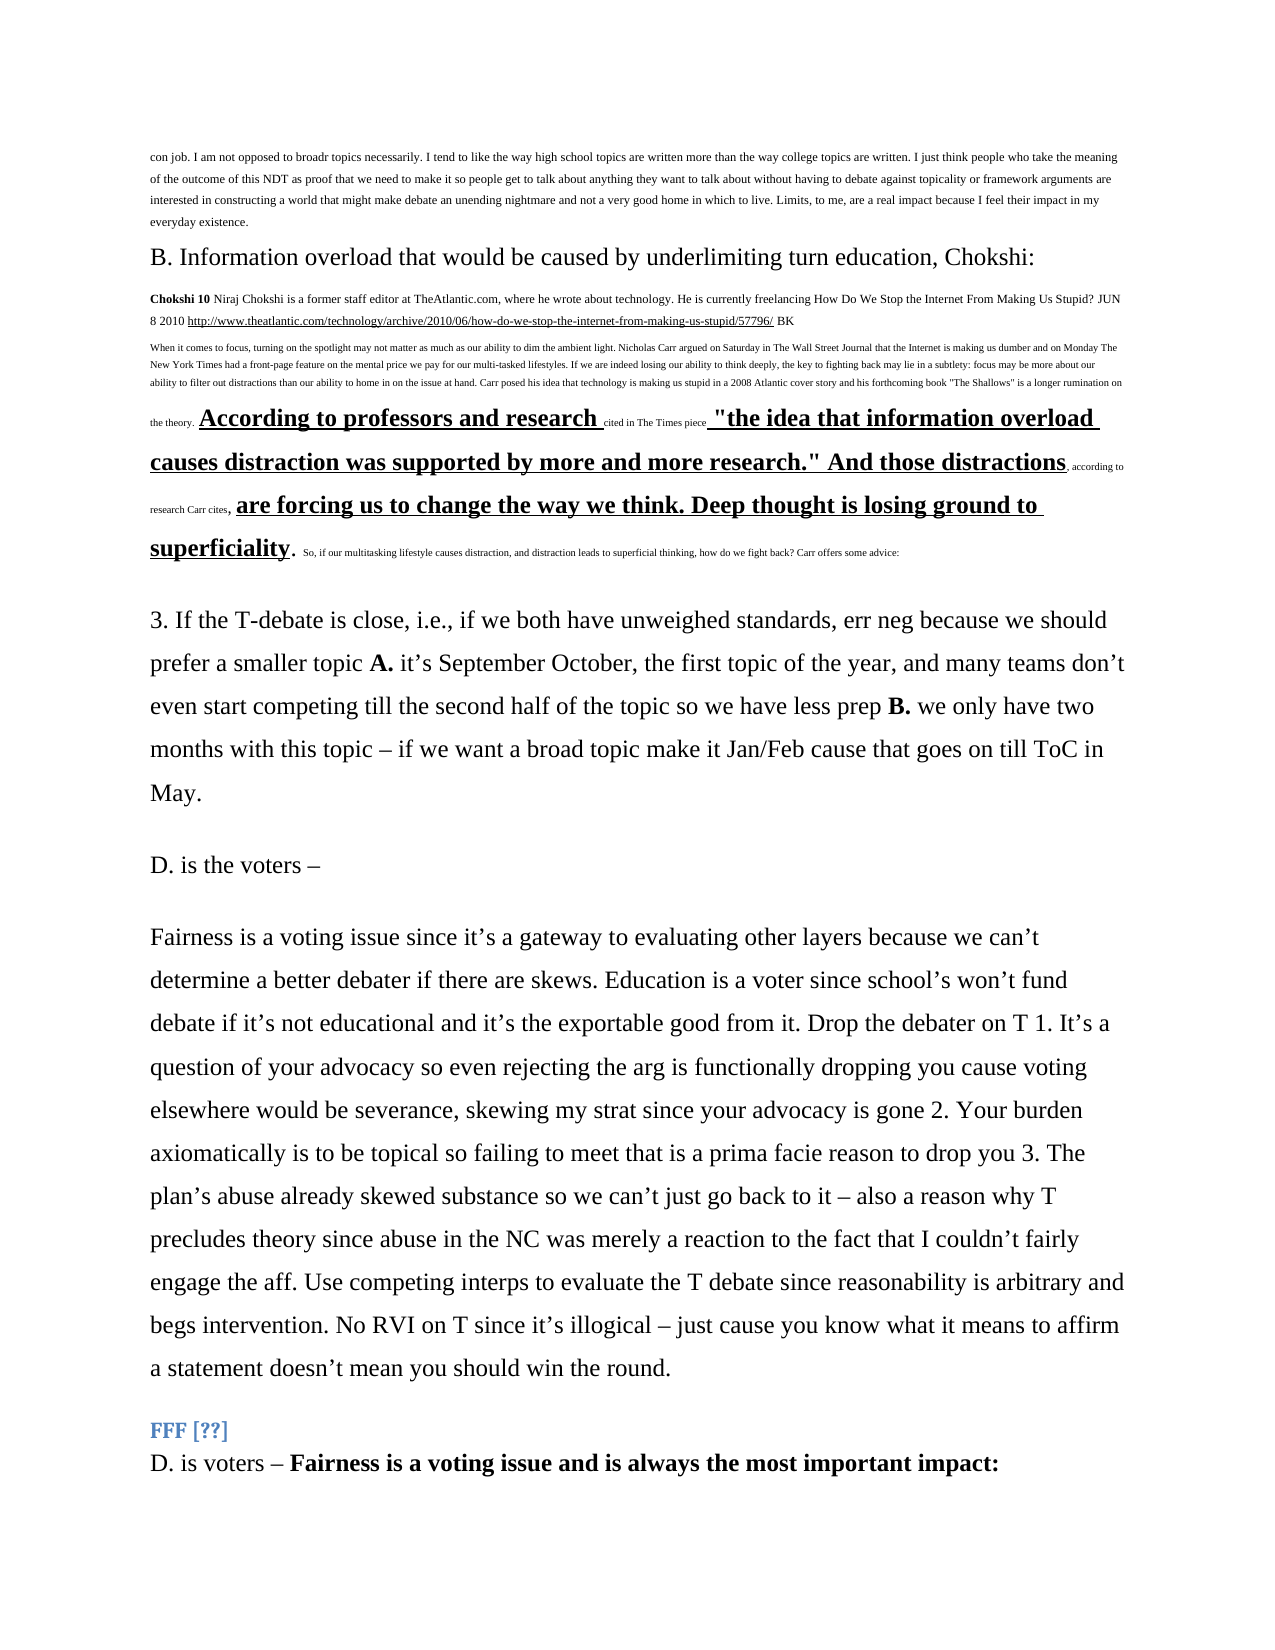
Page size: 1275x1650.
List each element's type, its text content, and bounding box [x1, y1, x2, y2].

text Fairness is a voting issue since it’s a gateway to evaluating other layers because we can’t determine a better debater if there are skews. Education is a voter since school’s won’t fund debate if it’s not educational and it’s the exportable good from it. Drop the debater on T 1. It’s a question of your advocacy so even rejecting the arg is functionally dropping you cause voting elsewhere would be severance, skewing my strat since your advocacy is gone 2. Your burden axiomatically is to be topical so failing to meet that is a prima facie reason to drop you 3. The plan’s abuse already skewed substance so we can’t just go back to it – also a reason why T precludes theory since abuse in the NC was merely a reaction to the fact that I couldn’t fairly engage the aff. Use competing interps to evaluate the T debate since reasonability is arbitrary and begs intervention. No RVI on T since it’s illogical – just cause you know what it means to affirm a statement doesn’t mean you should win the round. [150, 922, 1125, 1382]
text Chokshi 10 Niraj Chokshi is a former staff editor at TheAtlantic.com, where he wrote about technology. He is currently freelancing How Do We Stop the Internet From Making Us Stupid? JUN 8 2010 http://www.theatlantic.com/technology/archive/2010/06/how-do-we-stop-the-internet-from-making-us-stupid/57796/ BK [150, 292, 1125, 328]
text D. is voters – Fairness is a voting issue and is always the most important impact: [150, 1448, 1125, 1476]
text 3. If the T-debate is close, i.e., if we both have unweighed standards, err neg because we should prefer a smaller topic A. it’s September October, the first topic of the year, and many teams don’t even start competing till the second half of the topic so we have less prep B. we only have two months with this topic – if we want a broad topic make it Jan/Feb cause that goes on till ToC in May. [150, 605, 1125, 806]
text D. is the voters – [150, 850, 1125, 879]
subtitle FFF [??] [150, 1417, 1125, 1444]
text B. Information overload that would be caused by underlimiting turn education, Chokshi: [150, 242, 1125, 271]
text When it comes to focus, turning on the spotlight may not matter as much as our ability to dim the ambient light. Nicholas Carr argued on Saturday in The Wall Street Journal that the Internet is making us dumber and on Monday The New York Times had a front-page feature on the mental price we pay for our multi-tasked lifestyles. If we are indeed losing our ability to think deeply, the key to fighting back may lie in a subtlety: focus may be more about our ability to filter out distractions than our ability to home in on the issue at hand. Carr posed his idea that technology is making us stupid in a 2008 Atlantic cover story and his forthcoming book "The Shallows" is a longer rumination on the theory. According to professors and research cited in The Times piece "the idea that information overload causes distraction was supported by more and more research." And those distractions, according to research Carr cites, are forcing us to change the way we think. Deep thought is losing ground to superficiality. So, if our multitasking lifestyle causes distraction, and distraction leads to superficial thinking, how do we fight back? Carr offers some advice: [150, 341, 1125, 562]
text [150, 150, 1125, 229]
